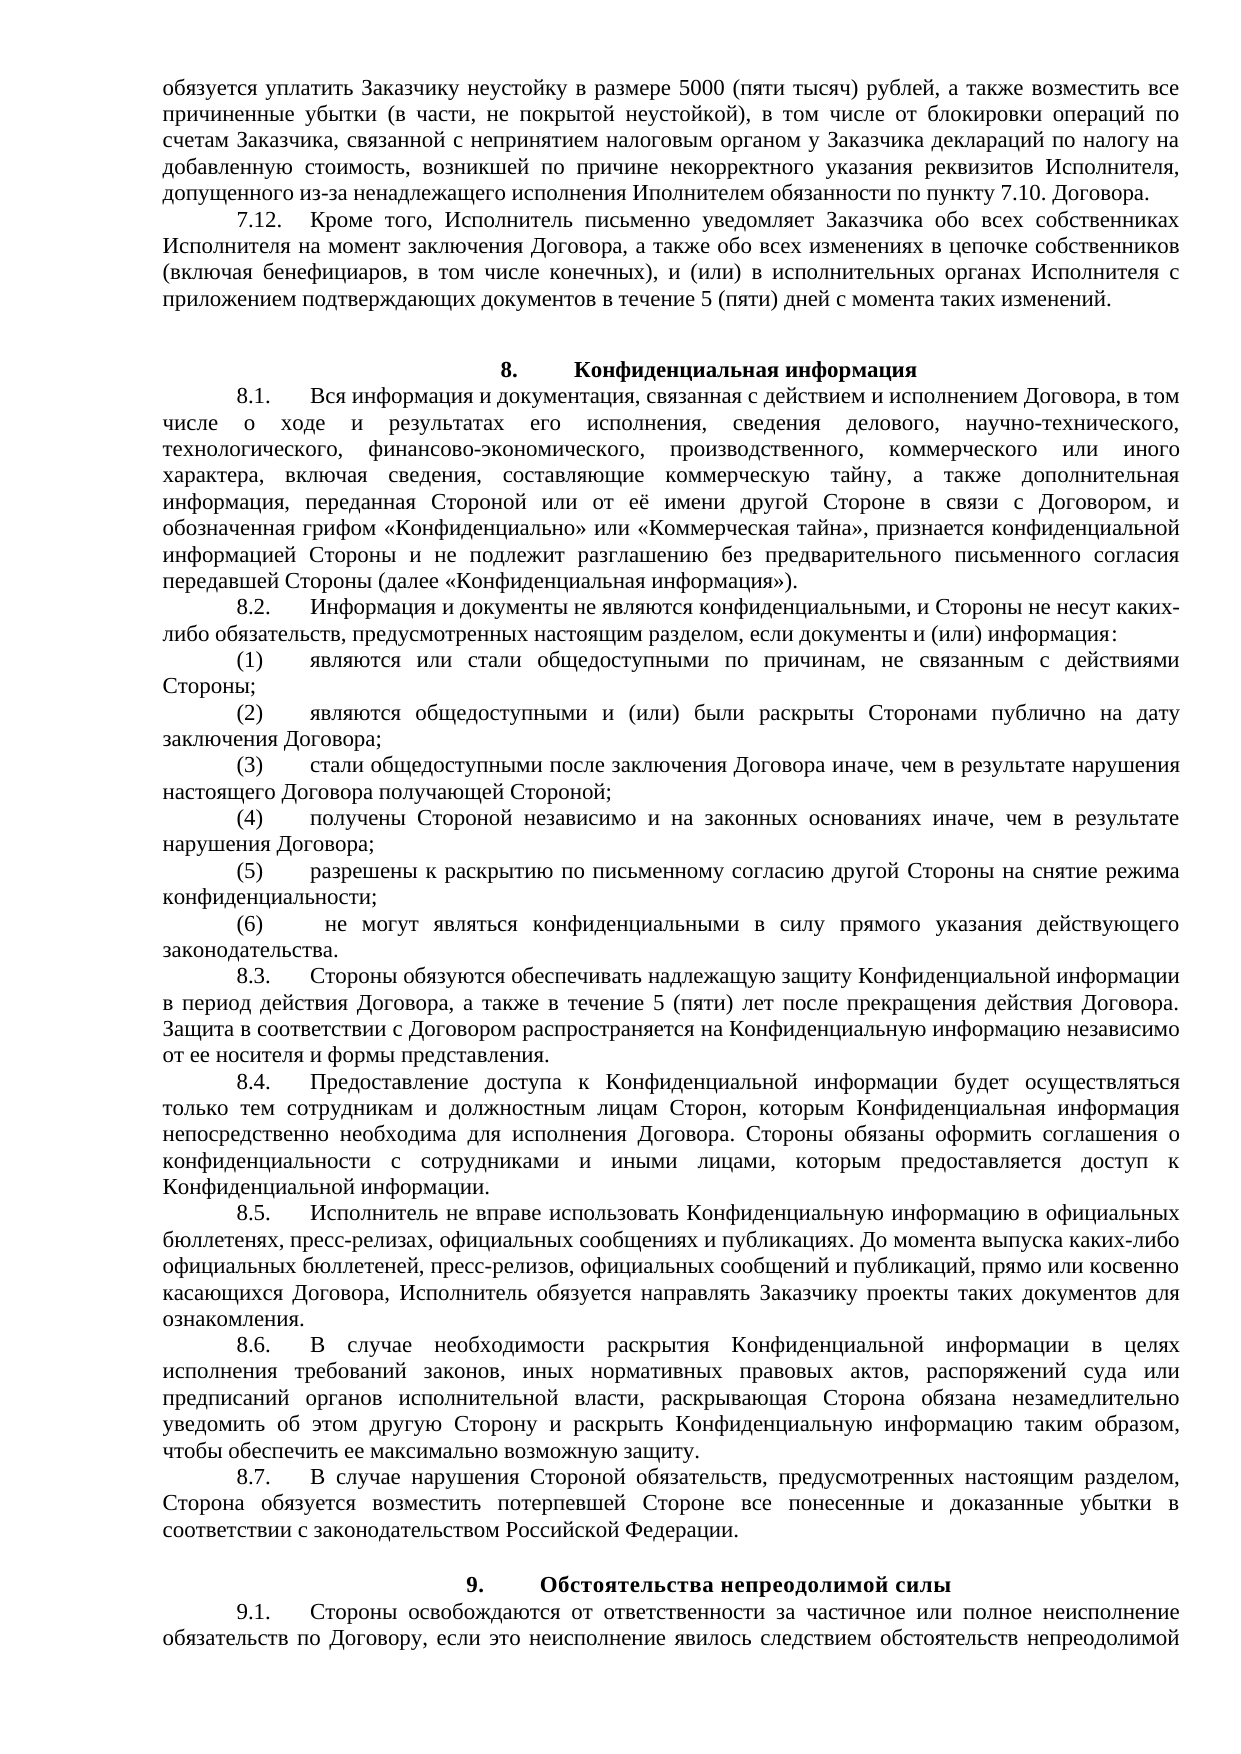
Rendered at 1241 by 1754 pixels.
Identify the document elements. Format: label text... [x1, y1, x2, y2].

list Предоставление доступа к Конфиденциальной информации будет осуществляться только тем сотрудникам и должностным лицам Сторон, которым Конфиденциальная информация непосредственно необходима для исполнения Договора. Стороны обязаны оформить соглашения о конфиденциальности с сотрудниками и иными лицами, которым предоставляется доступ к Конфиденциальной информации. [162, 1068, 1181, 1199]
text являются или стали общедоступными по причинам, не связанным с действиями Стороны; [162, 646, 1181, 699]
text не могут являться конфиденциальными в силу прямого указания действующего законодательства. [162, 909, 1181, 962]
text являются общедоступными и (или) были раскрыты Сторонами публично на дату заключения Договора; [162, 699, 1181, 751]
list Стороны обязуются обеспечивать надлежащую защиту Конфиденциальной информации в период действия Договора, а также в течение 5 (пяти) лет после прекращения действия Договора. Защита в соответствии с Договором распространяется на Конфиденциальную информацию независимо от ее носителя и формы представления. [162, 962, 1181, 1068]
list Обстоятельства непреодолимой силы [162, 1568, 1181, 1598]
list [162, 1598, 1181, 1651]
list 7.12. Кроме того, Исполнитель письменно уведомляет Заказчика обо всех собственниках Исполнителя на момент заключения Договора, а также обо всех изменениях в цепочке собственников (включая бенефициаров, в том числе конечных), и (или) в исполнительных органах Исполнителя с приложением подтверждающих документов в течение 5 (пяти) дней с момента таких изменений. [162, 206, 1181, 311]
list В случае нарушения Стороной обязательств, предусмотренных настоящим разделом, Сторона обязуется возместить потерпевшей Стороне все понесенные и доказанные убытки в соответствии с законодательством Российской Федерации. [162, 1463, 1181, 1542]
text стали общедоступными после заключения Договора иначе, чем в результате нарушения настоящего Договора получающей Стороной; [162, 751, 1181, 804]
list Вся информация и документация, связанная с действием и исполнением Договора, в том числе о ходе и результатах его исполнения, сведения делового, научно-технического, технологического, финансово-экономического, производственного, коммерческого или иного характера, включая сведения, составляющие коммерческую тайну, а также дополнительная информация, переданная Стороной или от её имени другой Стороне в связи с Договором, и обозначенная грифом «Конфиденциально» или «Коммерческая тайна», признается конфиденциальной информацией Стороны и не подлежит разглашению без предварительного письменного согласия передавшей Стороны (далее «Конфиденциальная информация»). [162, 382, 1181, 593]
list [162, 74, 1181, 206]
list В случае необходимости раскрытия Конфиденциальной информации в целях исполнения требований законов, иных нормативных правовых актов, распоряжений суда или предписаний органов исполнительной власти, раскрывающая Сторона обязана незамедлительно уведомить об этом другую Сторону и раскрыть Конфиденциальную информацию таким образом, чтобы обеспечить ее максимально возможную защиту. [162, 1331, 1181, 1463]
list Конфиденциальная информация [162, 356, 1181, 382]
text разрешены к раскрытию по письменному согласию другой Стороны на снятие режима конфиденциальности; [162, 857, 1181, 909]
list Информация и документы не являются конфиденциальными, и Стороны не несут каких-либо обязательств, предусмотренных настоящим разделом, если документы и (или) информация: [162, 593, 1181, 646]
list Исполнитель не вправе использовать Конфиденциальную информацию в официальных бюллетенях, пресс-релизах, официальных сообщениях и публикациях. До момента выпуска каких-либо официальных бюллетеней, пресс-релизов, официальных сообщений и публикаций, прямо или косвенно касающихся Договора, Исполнитель обязуется направлять Заказчику проекты таких документов для ознакомления. [162, 1199, 1181, 1331]
text получены Стороной независимо и на законных основаниях иначе, чем в результате нарушения Договора; [162, 804, 1181, 857]
